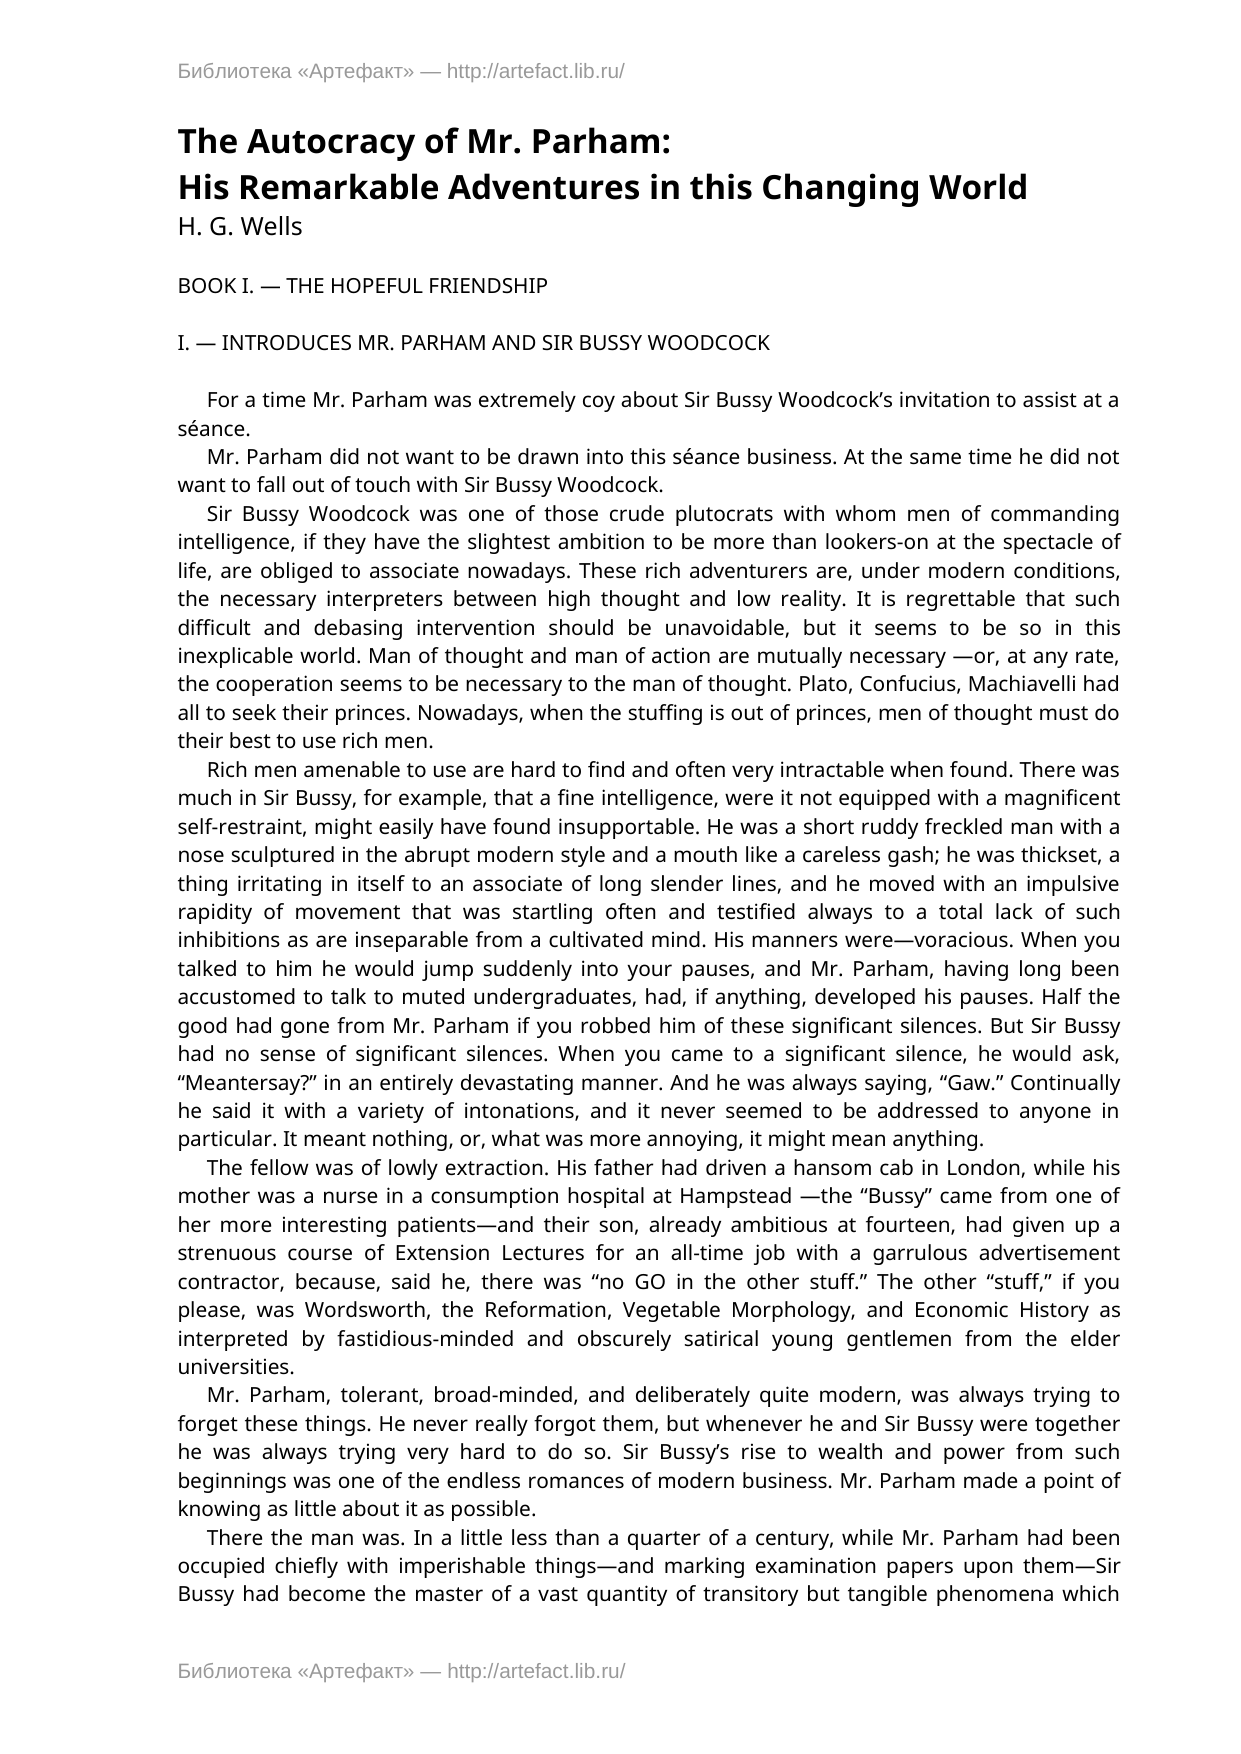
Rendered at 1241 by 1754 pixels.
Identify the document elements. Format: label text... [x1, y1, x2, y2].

subtitle BOOK I. — THE HOPEFUL FRIENDSHIP [177, 271, 1122, 300]
text Mr. Parham, tolerant, broad-minded, and deliberately quite modern, was always trying to forget these things. He never really forgot them, but whenever he and Sir Bussy were together he was always trying very hard to do so. Sir Bussy’s rise to wealth and power from such beginnings was one of the endless romances of modern business. Mr. Parham made a point of knowing as little about it as possible. [177, 1381, 1122, 1523]
text Mr. Parham did not want to be drawn into this séance business. At the same time he did not want to fall out of touch with Sir Bussy Woodcock. [177, 442, 1122, 499]
subtitle The Autocracy of Mr. Parham: [177, 118, 1122, 163]
text Rich men amenable to use are hard to find and often very intractable when found. There was much in Sir Bussy, for example, that a fine intelligence, were it not equipped with a magnificent self-restraint, might easily have found insupportable. He was a short ruddy freckled man with a nose sculptured in the abrupt modern style and a mouth like a careless gash; he was thickset, a thing irritating in itself to an associate of long slender lines, and he moved with an impulsive rapidity of movement that was startling often and testified always to a total lack of such inhibitions as are inseparable from a cultivated mind. His manners were—voracious. When you talked to him he would jump suddenly into your pauses, and Mr. Parham, having long been accustomed to talk to muted undergraduates, had, if anything, developed his pauses. Half the good had gone from Mr. Parham if you robbed him of these significant silences. But Sir Bussy had no sense of significant silences. When you came to a significant silence, he would ask, “Meantersay?” in an entirely devastating manner. And he was always saying, “Gaw.” Continually he said it with a variety of intonations, and it never seemed to be addressed to anyone in particular. It meant nothing, or, what was more annoying, it might mean anything. [177, 755, 1122, 1153]
subtitle I. — INTRODUCES MR. PARHAM AND SIR BUSSY WOODCOCK [177, 328, 1122, 357]
text H. G. Wells [177, 209, 1122, 243]
text The fellow was of lowly extraction. His father had driven a hansom cab in London, while his mother was a nurse in a consumption hospital at Hampstead —the “Bussy” came from one of her more interesting patients—and their son, already ambitious at fourteen, had given up a strenuous course of Extension Lectures for an all-time job with a garrulous advertisement contractor, because, said he, there was “no GO in the other stuff.” The other “stuff,” if you please, was Wordsworth, the Reformation, Vegetable Morphology, and Economic History as interpreted by fastidious-minded and obscurely satirical young gentlemen from the elder universities. [177, 1153, 1122, 1381]
text Sir Bussy Woodcock was one of those crude plutocrats with whom men of commanding intelligence, if they have the slightest ambition to be more than lookers-on at the spectacle of life, are obliged to associate nowadays. These rich adventurers are, under modern conditions, the necessary interpreters between high thought and low reality. It is regrettable that such difficult and debasing intervention should be unavoidable, but it seems to be so in this inexplicable world. Man of thought and man of action are mutually necessary —or, at any rate, the cooperation seems to be necessary to the man of thought. Plato, Confucius, Machiavelli had all to seek their princes. Nowadays, when the stuffing is out of princes, men of thought must do their best to use rich men. [177, 499, 1122, 755]
subtitle His Remarkable Adventures in this Changing World [177, 163, 1122, 209]
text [177, 1523, 1122, 1608]
text For a time Mr. Parham was extremely coy about Sir Bussy Woodcock’s invitation to assist at a séance. [177, 385, 1122, 442]
